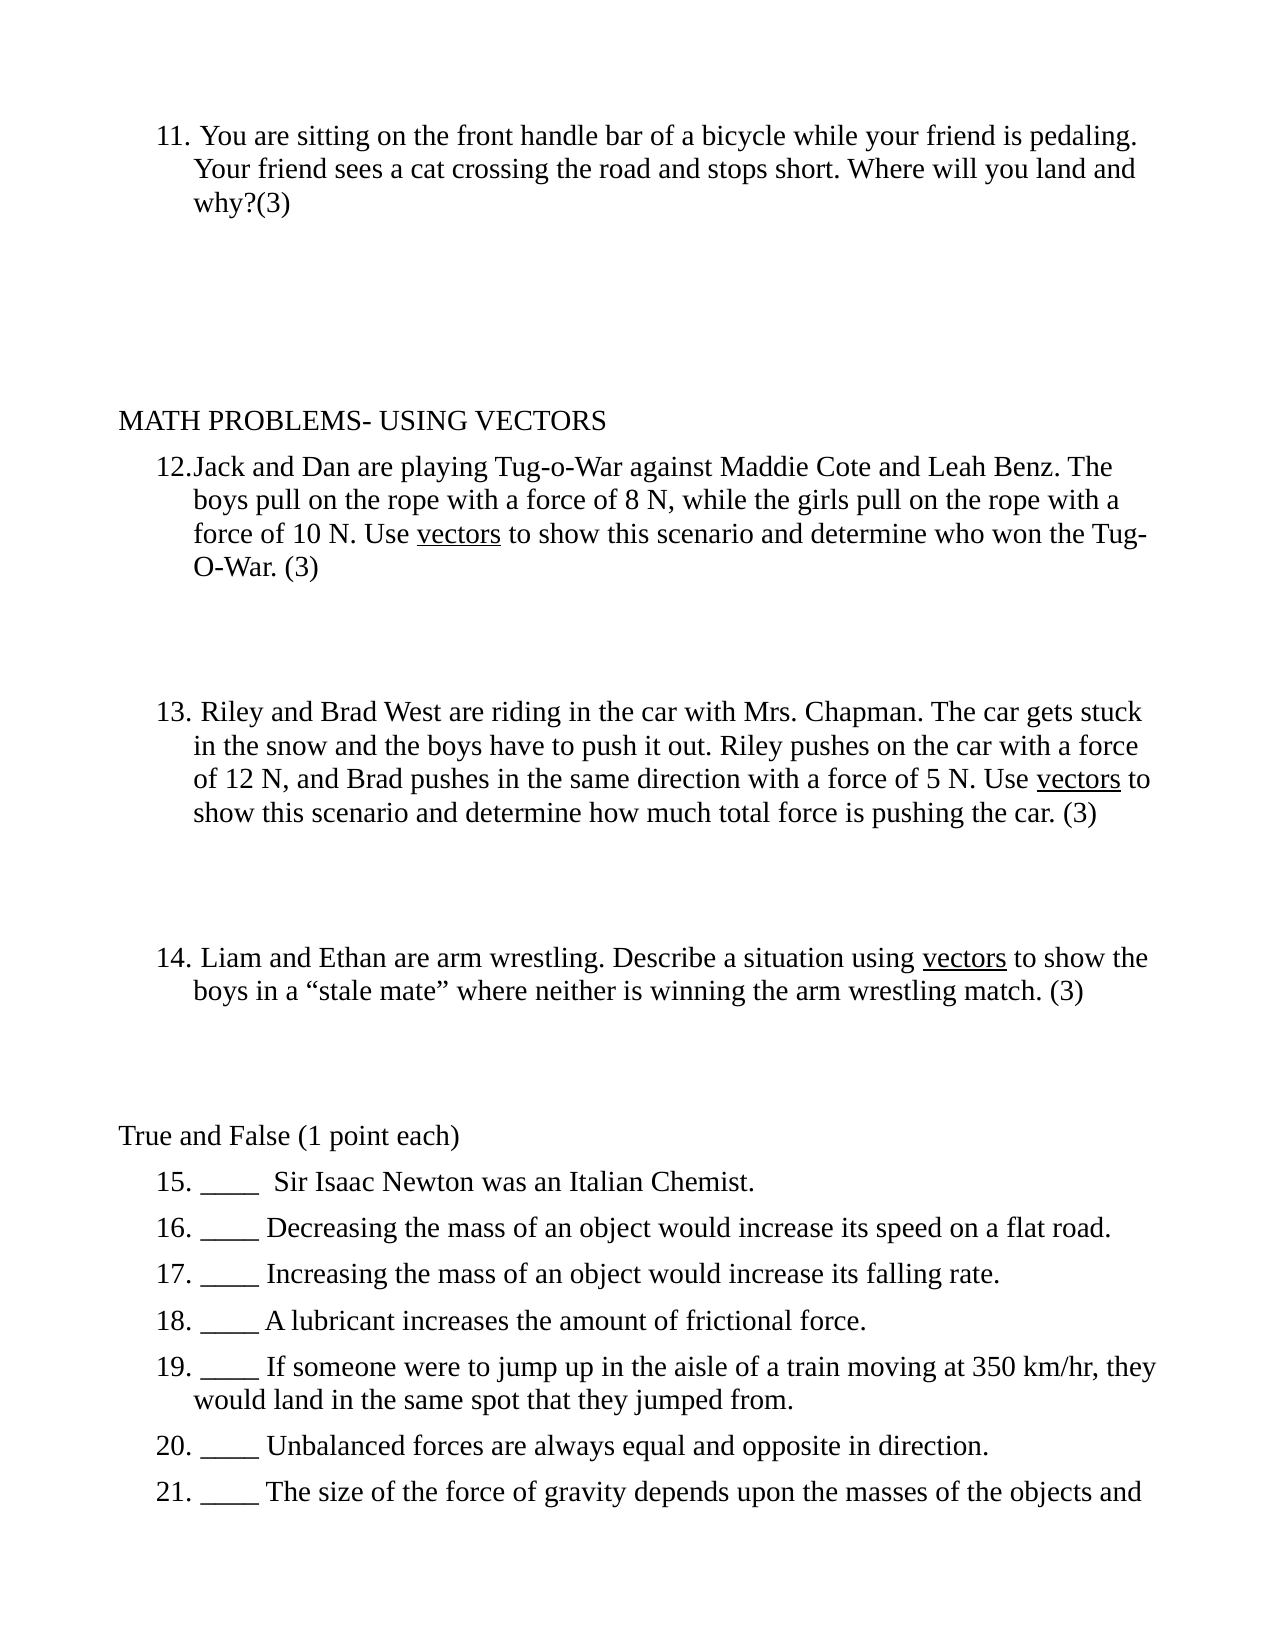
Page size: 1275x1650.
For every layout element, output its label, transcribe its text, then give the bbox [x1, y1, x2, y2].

list ____ Increasing the mass of an object would increase its falling rate. [156, 1257, 1157, 1290]
list Riley and Brad West are riding in the car with Mrs. Chapman. The car gets stuck in the snow and the boys have to push it out. Riley pushes on the car with a force of 12 N, and Brad pushes in the same direction with a force of 5 N. Use vectors to show this scenario and determine how much total force is pushing the car. (3) [156, 694, 1157, 828]
list ____ A lubricant increases the amount of frictional force. [156, 1303, 1157, 1336]
text MATH PROBLEMS- USING VECTORS [118, 403, 1157, 436]
list ____ Decreasing the mass of an object would increase its speed on a flat road. [156, 1211, 1157, 1244]
text True and False (1 point each) [118, 1118, 1157, 1152]
list Jack and Dan are playing Tug-o-War against Maddie Cote and Leah Benz. The boys pull on the rope with a force of 8 N, while the girls pull on the rope with a force of 10 N. Use vectors to show this scenario and determine who won the Tug-O-War. (3) [156, 449, 1157, 583]
list ____ Sir Isaac Newton was an Italian Chemist. [156, 1164, 1157, 1198]
list You are sitting on the front handle bar of a bicycle while your friend is pedaling. Your friend sees a cat crossing the road and stops short. Where will you land and why?(3) [156, 118, 1157, 219]
list ____ Unbalanced forces are always equal and opposite in direction. [156, 1428, 1157, 1462]
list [156, 1474, 1157, 1508]
list Liam and Ethan are arm wrestling. Describe a situation using vectors to show the boys in a “stale mate” where neither is winning the arm wrestling match. (3) [156, 940, 1157, 1007]
list ____ If someone were to jump up in the aisle of a train moving at 350 km/hr, they would land in the same spot that they jumped from. [156, 1349, 1157, 1416]
